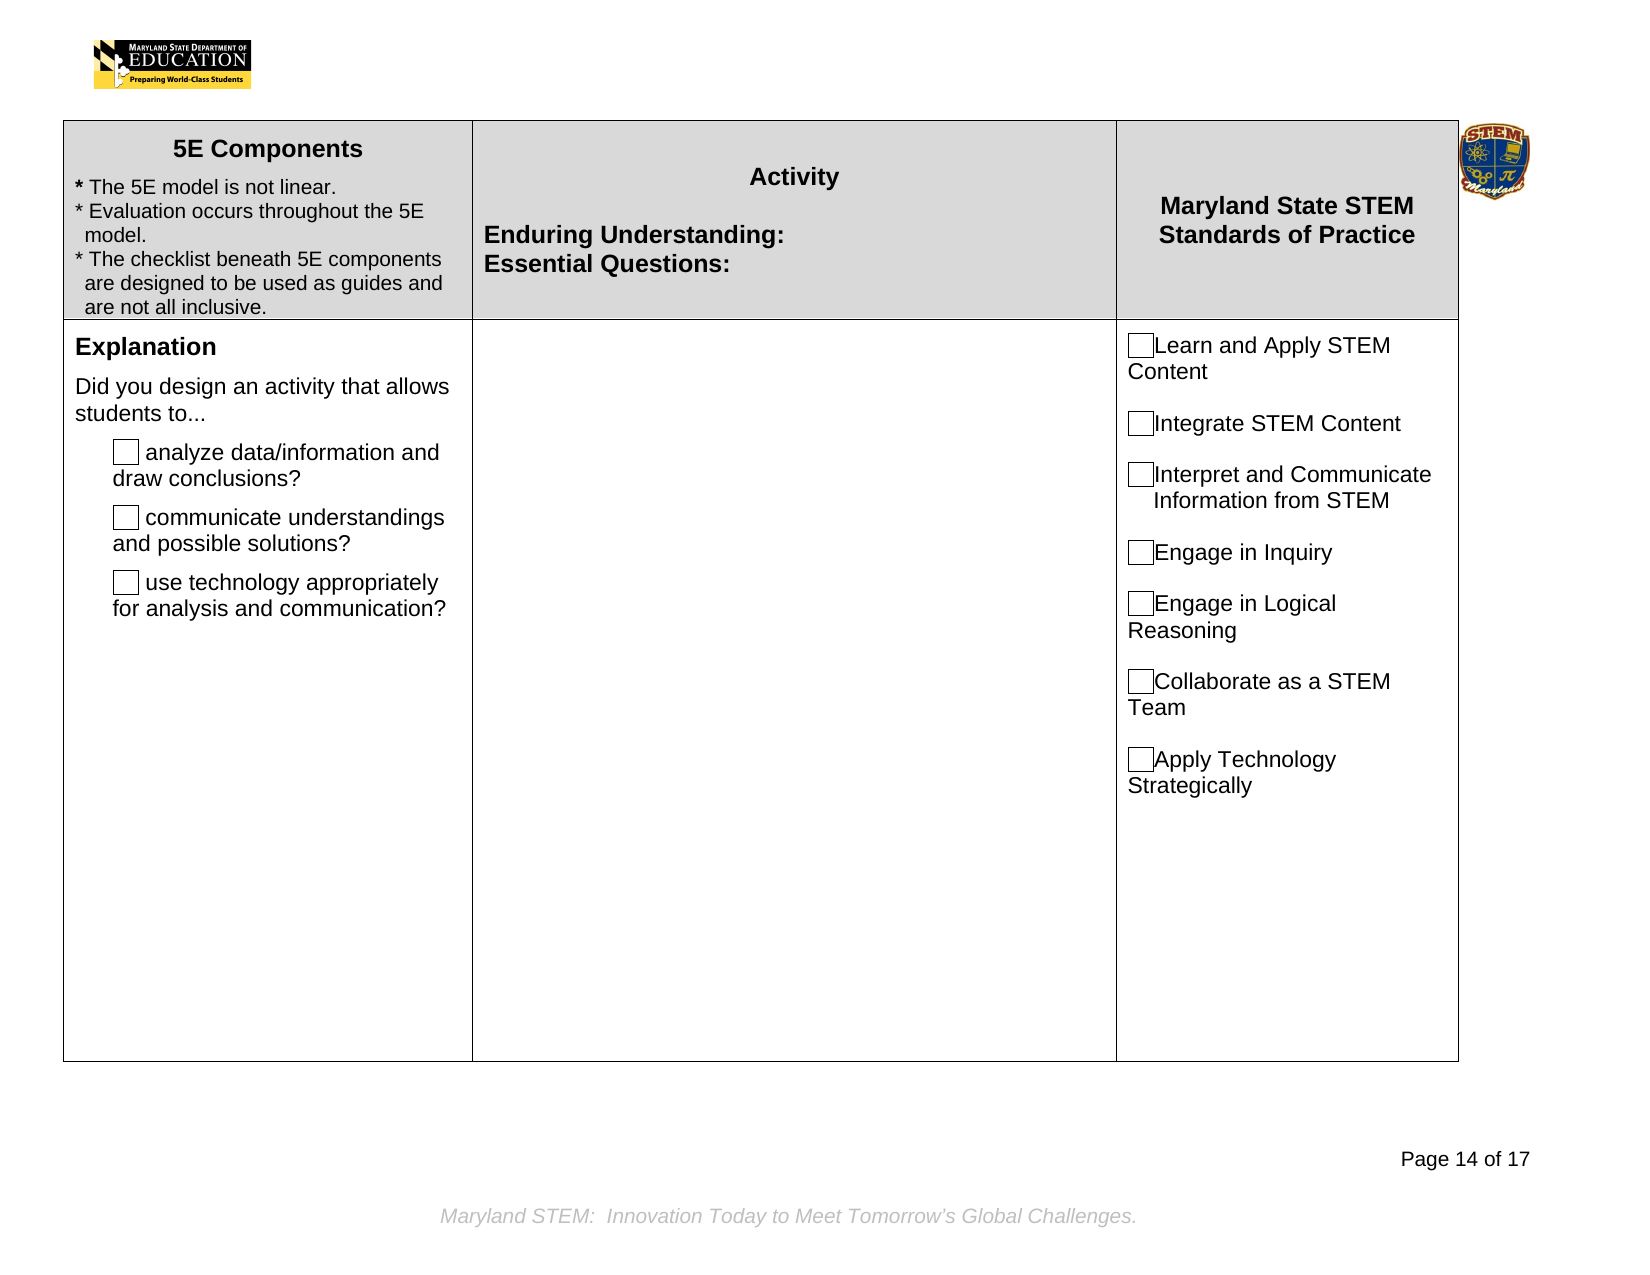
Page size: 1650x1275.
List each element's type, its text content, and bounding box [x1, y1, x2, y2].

table_header Maryland State STEM Standards of Practice [1117, 121, 1458, 318]
table_cell Explanation Did you design an activity that allows students to... analyze data/information and draw conclusions? communicate understandings and possible solutions? use technology appropriately for analysis and communication? [64, 320, 472, 1061]
table_cell [473, 320, 1116, 1061]
picture [93, 40, 252, 89]
picture [1459, 123, 1530, 201]
table_header Activity Enduring Understanding: Essential Questions: [473, 121, 1116, 318]
table_header 5E Components * The 5E model is not linear. * Evaluation occurs throughout the 5E model. * The checklist beneath 5E components are designed to be used as guides and are not all inclusive. [64, 121, 472, 318]
